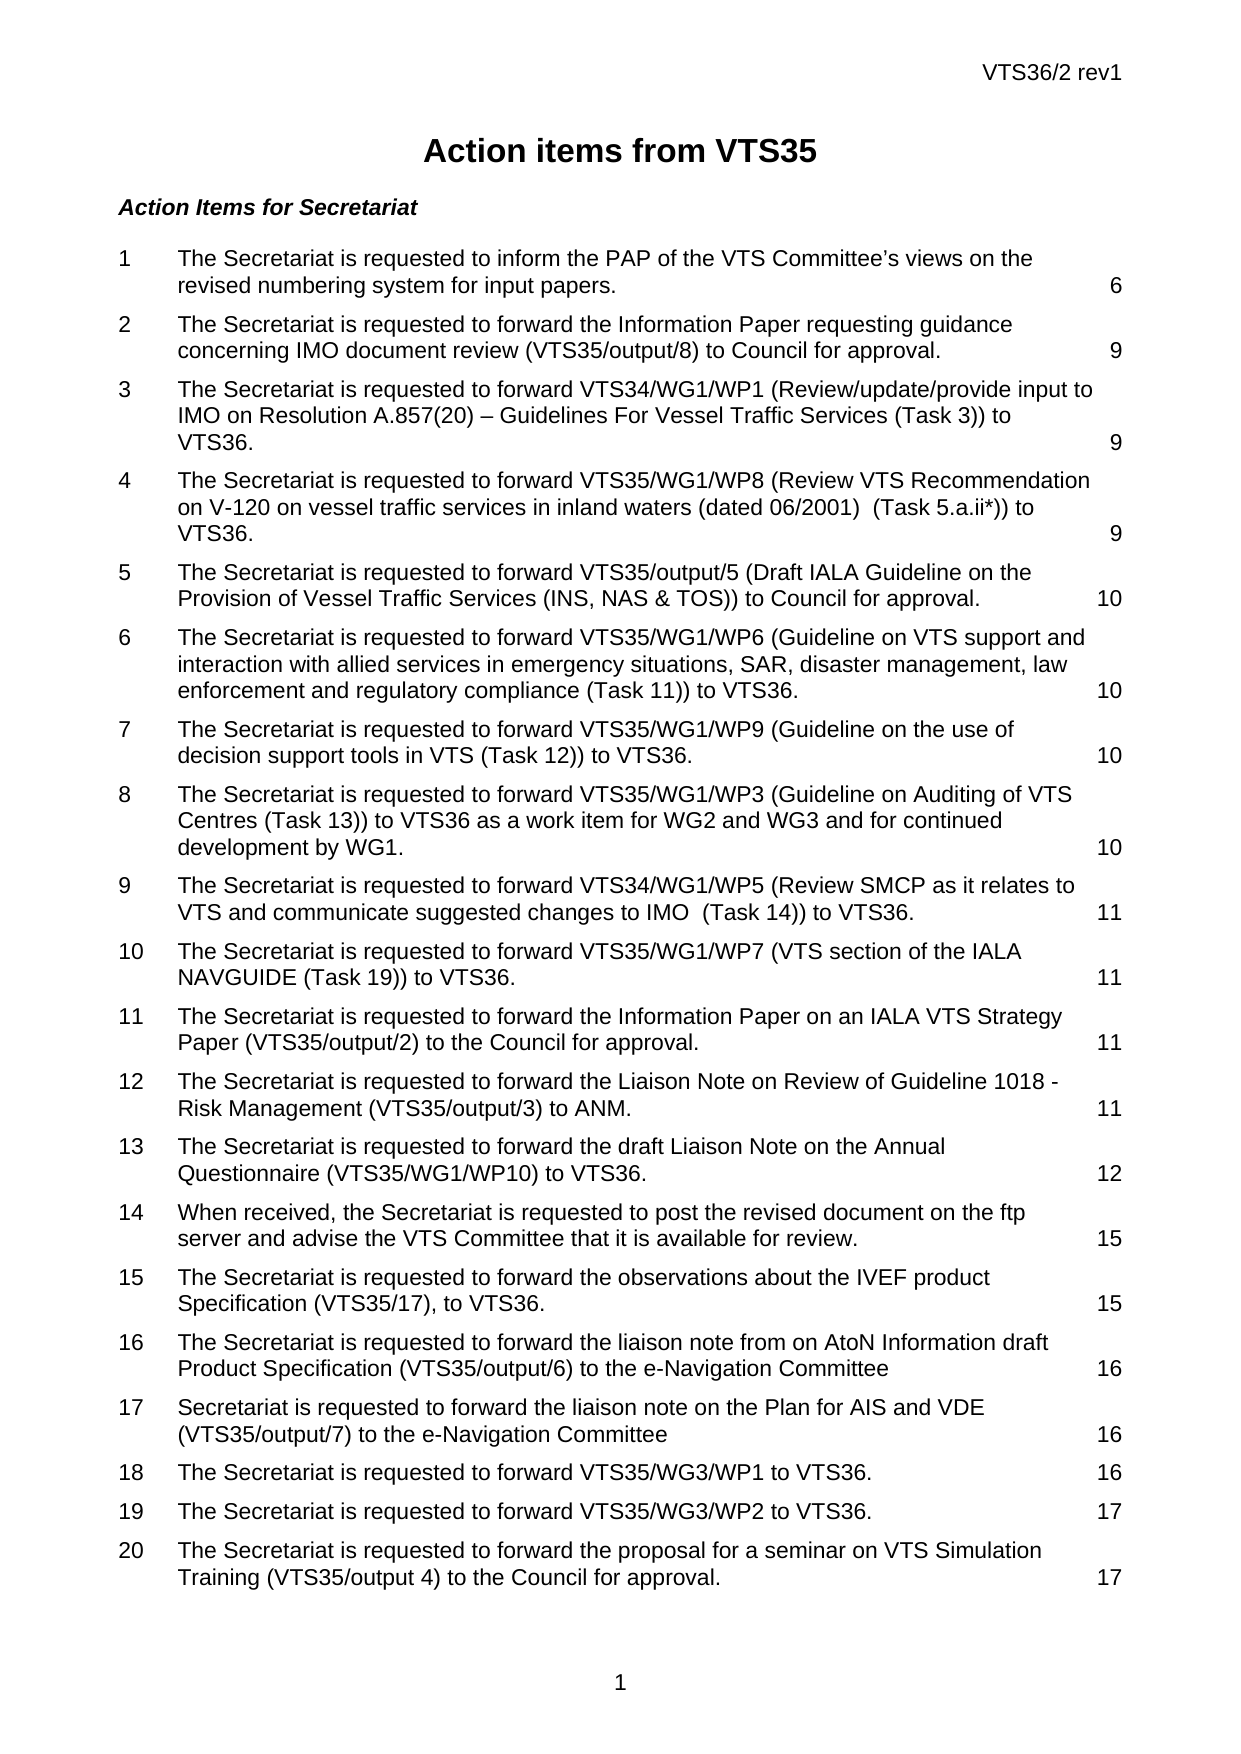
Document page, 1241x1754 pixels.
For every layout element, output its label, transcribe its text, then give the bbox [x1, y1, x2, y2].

text 19 The Secretariat is requested to forward VTS35/WG3/WP2 to VTS36. 17 [118, 1498, 1093, 1524]
text 11 The Secretariat is requested to forward the Information Paper on an IALA VTS Strategy Paper (VTS35/output/2) to the Council for approval. 11 [118, 1003, 1093, 1056]
text 15 The Secretariat is requested to forward the observations about the IVEF product Specification (VTS35/17), to VTS36. 15 [118, 1264, 1093, 1316]
text 9 The Secretariat is requested to forward VTS34/WG1/WP5 (Review SMCP as it relates to VTS and communicate suggested changes to IMO (Task 14)) to VTS36. 11 [118, 872, 1093, 925]
text 12 The Secretariat is requested to forward the Liaison Note on Review of Guideline 1018 - Risk Management (VTS35/output/3) to ANM. 11 [118, 1068, 1093, 1121]
text 8 The Secretariat is requested to forward VTS35/WG1/WP3 (Guideline on Auditing of VTS Centres (Task 13)) to VTS36 as a work item for WG2 and WG3 and for continued development by WG1. 10 [118, 781, 1093, 860]
text 5 The Secretariat is requested to forward VTS35/output/5 (Draft IALA Guideline on the Provision of Vessel Traffic Services (INS, NAS & TOS)) to Council for approval. 10 [118, 559, 1093, 612]
text 7 The Secretariat is requested to forward VTS35/WG1/WP9 (Guideline on the use of decision support tools in VTS (Task 12)) to VTS36. 10 [118, 716, 1093, 768]
title Action items from VTS35 [118, 131, 1122, 169]
text 3 The Secretariat is requested to forward VTS34/WG1/WP1 (Review/update/provide input to IMO on Resolution A.857(20) – Guidelines For Vessel Traffic Services (Task 3)) to VTS36. 9 [118, 376, 1093, 455]
text 4 The Secretariat is requested to forward VTS35/WG1/WP8 (Review VTS Recommendation on V-120 on vessel traffic services in inland waters (dated 06/2001) (Task 5.a.ii*)) to VTS36. 9 [118, 467, 1093, 546]
text 2 The Secretariat is requested to forward the Information Paper requesting guidance concerning IMO document review (VTS35/output/8) to Council for approval. 9 [118, 311, 1093, 363]
text 13 The Secretariat is requested to forward the draft Liaison Note on the Annual Questionnaire (VTS35/WG1/WP10) to VTS36. 12 [118, 1133, 1093, 1186]
text 1 The Secretariat is requested to inform the PAP of the VTS Committee’s views on the revised numbering system for input papers. 6 [118, 245, 1093, 298]
text 6 The Secretariat is requested to forward VTS35/WG1/WP6 (Guideline on VTS support and interaction with allied services in emergency situations, SAR, disaster management, law enforcement and regulatory compliance (Task 11)) to VTS36. 10 [118, 624, 1093, 703]
text 10 The Secretariat is requested to forward VTS35/WG1/WP7 (VTS section of the IALA NAVGUIDE (Task 19)) to VTS36. 11 [118, 938, 1093, 990]
text 20 The Secretariat is requested to forward the proposal for a seminar on VTS Simulation Training (VTS35/output 4) to the Council for approval. 17 [118, 1537, 1093, 1590]
text 18 The Secretariat is requested to forward VTS35/WG3/WP1 to VTS36. 16 [118, 1459, 1093, 1486]
text 17 Secretariat is requested to forward the liaison note on the Plan for AIS and VDE (VTS35/output/7) to the e-Navigation Committee 16 [118, 1394, 1093, 1447]
text 14 When received, the Secretariat is requested to post the revised document on the ftp server and advise the VTS Committee that it is available for review. 15 [118, 1198, 1093, 1251]
text 16 The Secretariat is requested to forward the liaison note from on AtoN Information draft Product Specification (VTS35/output/6) to the e-Navigation Committee 16 [118, 1329, 1093, 1382]
text Action Items for Secretariat [118, 194, 1122, 220]
